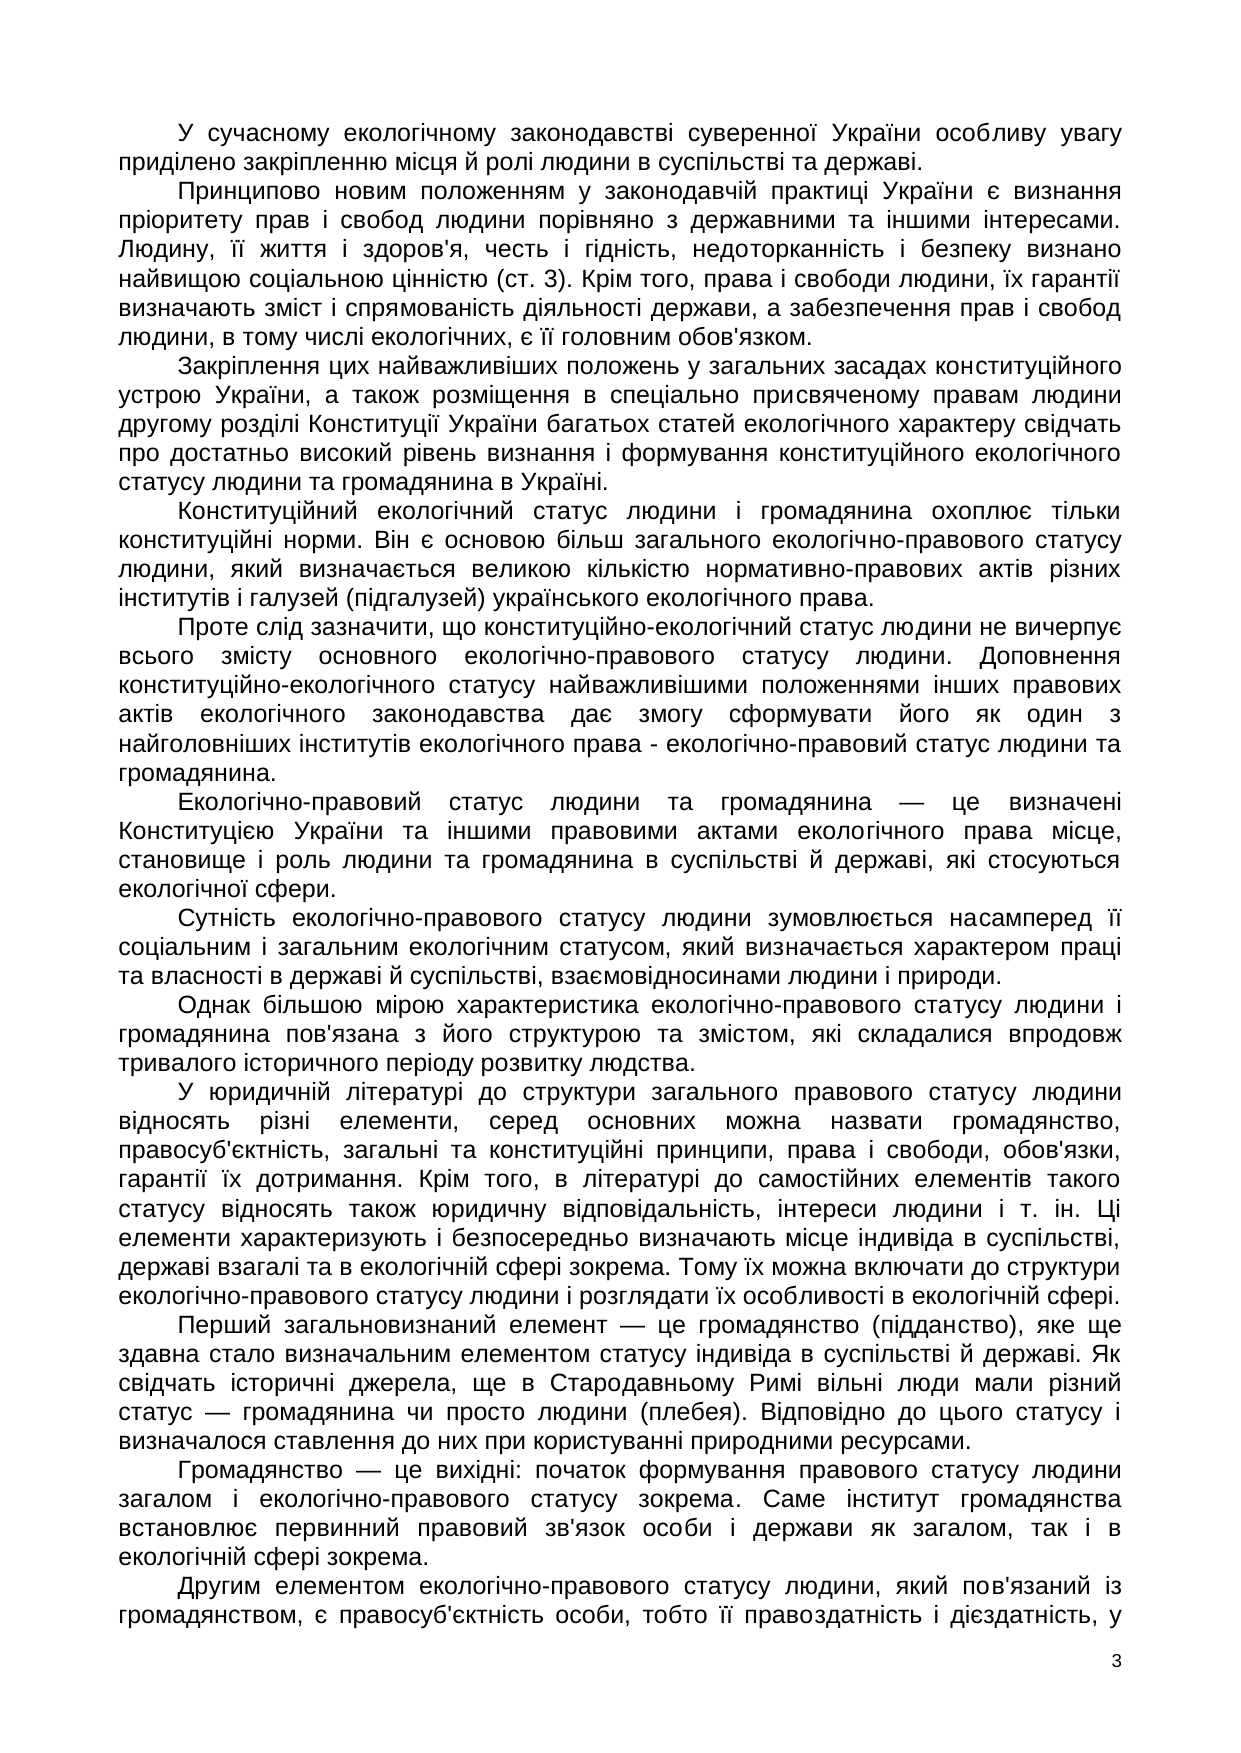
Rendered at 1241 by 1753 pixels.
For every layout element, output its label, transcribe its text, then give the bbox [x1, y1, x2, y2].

text Проте слід зазначити, що конституційно-екологічний статус людини не вичерпує всього змісту основного екологічно-правового статусу людини. Доповнення конституційно-екологічного статусу найважливішими положеннями інших правових актів екологічного законодавства дає змогу сформувати його як один з найголовніших інститутів екологічного права - екологічно-правовий статус людини та громадянина. [118, 612, 1122, 787]
text Закріплення цих найважливіших положень у загальних засадах конституційного устрою України, а також розміщення в спеціально присвяченому правам людини другому розділі Конституції України багатьох статей екологічного характеру свідчать про достатньо високий рівень визнання і формування конституційного екологічного статусу людини та громадянина в Україні. [118, 351, 1122, 496]
text Принципово новим положенням у законодавчій практиці України є визнання пріоритету прав і свобод людини порівняно з державними та іншими інтересами. Людину, її життя і здоров'я, честь і гідність, недоторканність і безпеку визнано найвищою соціальною цінністю (ст. 3). Крім того, права і свободи людини, їх гарантії визначають зміст і спрямованість діяльності держави, а забезпечення прав і свобод людини, в тому числі екологічних, є її головним обов'язком. [118, 176, 1122, 351]
text У сучасному екологічному законодавстві суверенної України особливу увагу приділено закріпленню місця й ролі людини в суспільстві та державі. [118, 118, 1122, 176]
text Перший загальновизнаний елемент — це громадянство (підданство), яке ще здавна стало визначальним елементом статусу індивіда в суспільстві й державі. Як свідчать історичні джерела, ще в Стародавньому Римі вільні люди мали різний статус — громадянина чи просто людини (плебея). Відповідно до цього статусу і визначалося ставлення до них при користуванні природними ресурсами. [118, 1310, 1122, 1455]
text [118, 1571, 1122, 1629]
text У юридичній літературі до структури загального правового статусу людини відносять різні елементи, серед основних можна назвати громадянство, правосуб'єктність, загальні та конституційні принципи, права і свободи, обов'язки, гарантії їх дотримання. Крім того, в літературі до самостійних елементів такого статусу відносять також юридичну відповідальність, інтереси людини і т. ін. Ці елементи характеризують і безпосередньо визначають місце індивіда в суспільстві, державі взагалі та в екологічній сфері зокрема. Тому їх можна включати до структури екологічно-правового статусу людини і розглядати їх особливості в екологічній сфері. [118, 1077, 1122, 1310]
text Конституційний екологічний статус людини і громадянина охоплює тільки конституційні норми. Він є основою більш загального екологічно-правового статусу людини, який визначається великою кількістю нормативно-правових актів різних інститутів і галузей (підгалузей) українського екологічного права. [118, 496, 1122, 612]
text Однак більшою мірою характеристика екологічно-правового статусу людини і громадянина пов'язана з його структурою та змістом, які складалися впродовж тривалого історичного періоду розвитку людства. [118, 990, 1122, 1077]
text Екологічно-правовий статус людини та громадянина — це визначені Конституцією України та іншими правовими актами екологічного права місце, становище і роль людини та громадянина в суспільстві й державі, які стосуються екологічної сфери. [118, 787, 1122, 903]
text Сутність екологічно-правового статусу людини зумовлюється насамперед її соціальним і загальним екологічним статусом, який визначається характером праці та власності в державі й суспільстві, взаємовідносинами людини і природи. [118, 903, 1122, 990]
text Громадянство — це вихідні: початок формування правового статусу людини загалом і екологічно-правового статусу зокрема. Саме інститут громадянства встановлює первинний правовий зв'язок особи і держави як загалом, так і в екологічній сфері зокрема. [118, 1455, 1122, 1571]
